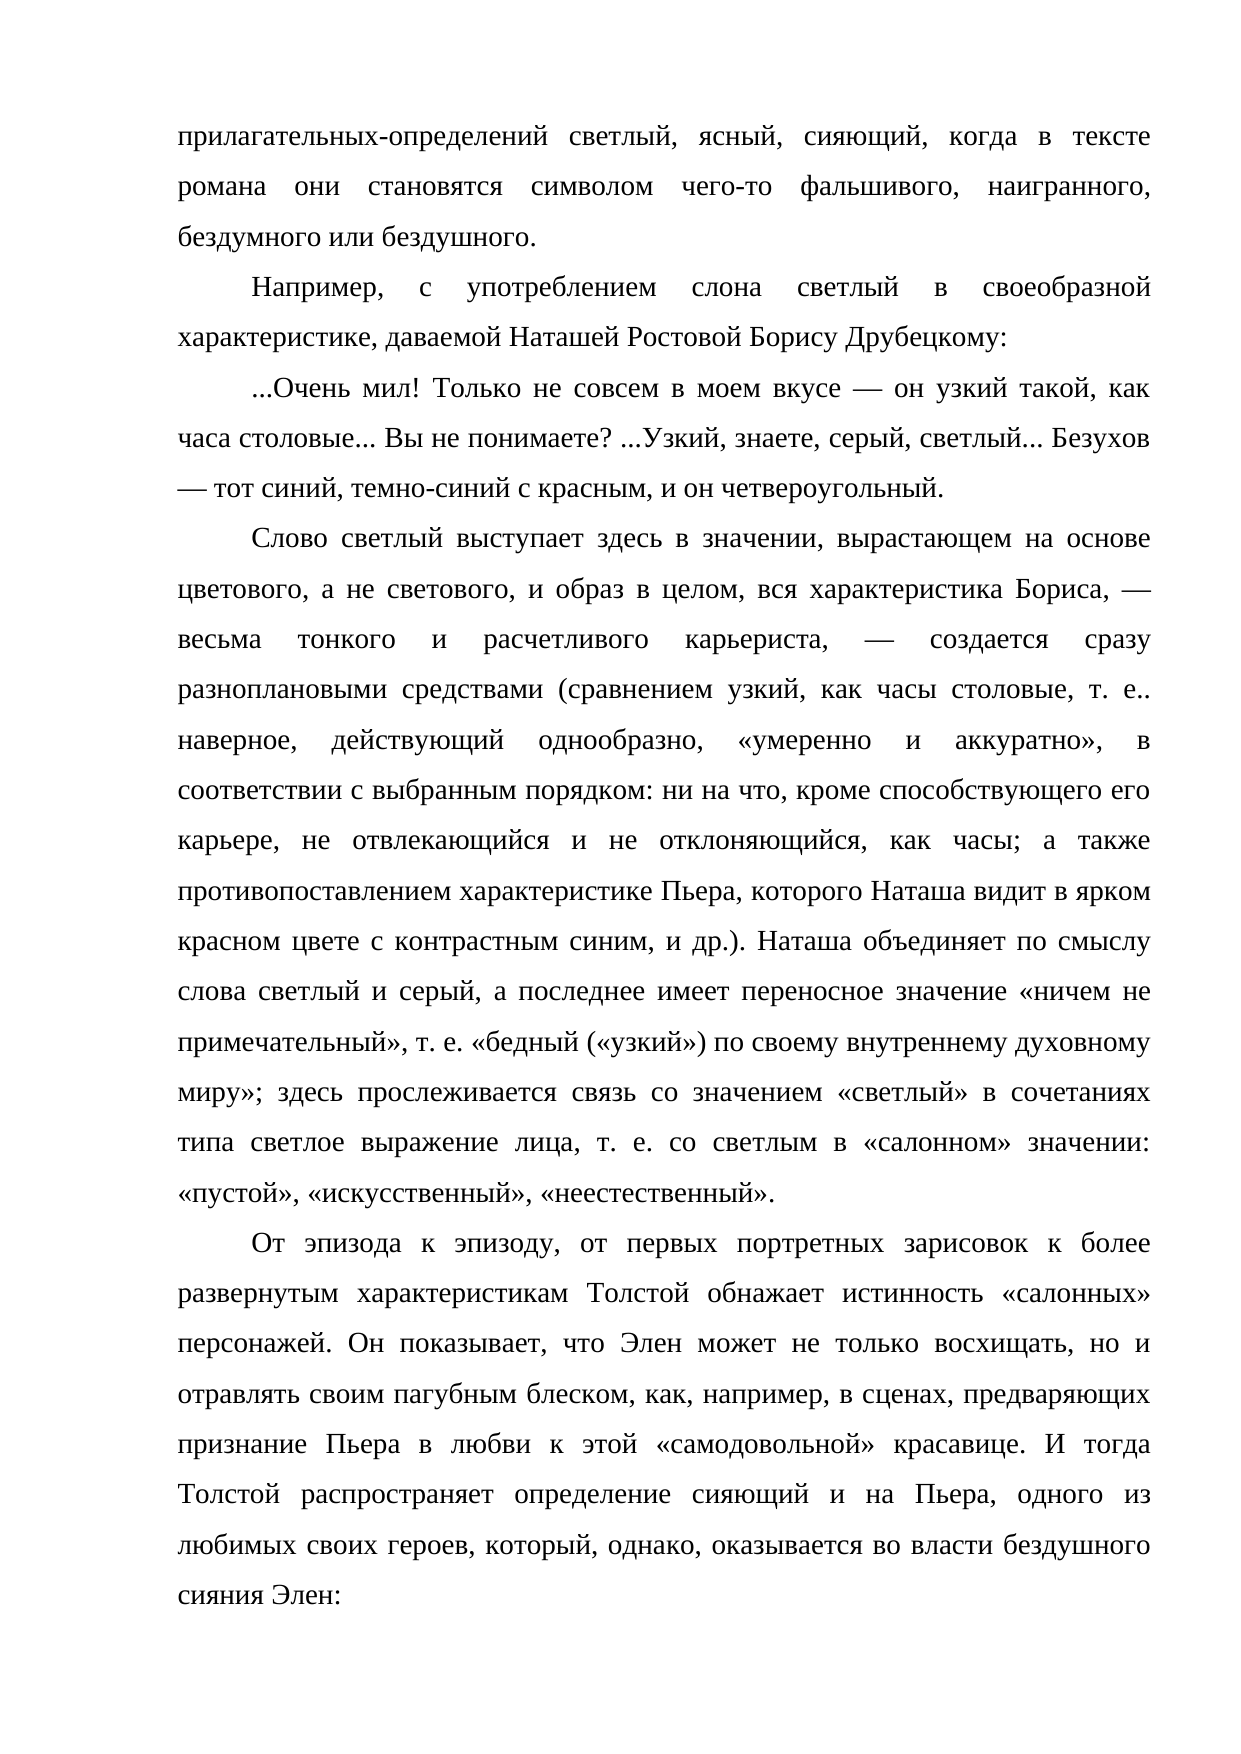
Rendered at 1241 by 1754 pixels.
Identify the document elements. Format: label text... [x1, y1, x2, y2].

text От эпизода к эпизоду, от первых портретных зарисовок к более развернутым характеристикам Толстой обнажает истинность «салонных» персонажей. Он показывает, что Элен может не только восхищать, но и отравлять своим пагубным блеском, как, например, в сценах, предваряющих признание Пьера в любви к этой «самодовольной» красавице. И тогда Толстой распространяет определение сияющий и на Пьера, одного из любимых своих героев, который, однако, оказывается во власти бездушного сияния Элен: [177, 1225, 1152, 1611]
text ...Очень мил! Только не совсем в моем вкусе — он узкий такой, как часа столовые... Вы не понимаете? ...Узкий, знаете, серый, светлый... Безухов — тот синий, темно-синий с красным, и он четвероугольный. [177, 370, 1152, 504]
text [177, 118, 1152, 252]
text Например, с употреблением слона светлый в своеобразной характеристике, даваемой Наташей Ростовой Борису Друбецкому: [177, 269, 1152, 353]
text Слово светлый выступает здесь в значении, вырастающем на основе цветового, а не светового, и образ в целом, вся характеристика Бориса, — весьма тонкого и расчетливого карьериста, — создается сразу разноплановыми средствами (сравнением узкий, как часы столовые, т. е.. наверное, действующий однообразно, «умеренно и аккуратно», в соответствии с выбранным порядком: ни на что, кроме способствующего его карьере, не отвлекающийся и не отклоняющийся, как часы; а также противопоставлением характеристике Пьера, которого Наташа видит в ярком красном цвете с контрастным синим, и др.). Наташа объединяет по смыслу слова светлый и серый, а последнее имеет переносное значение «ничем не примечательный», т. е. «бедный («узкий») по своему внутреннему духовному миру»; здесь прослеживается связь со значением «светлый» в сочетаниях типа светлое выражение лица, т. е. со светлым в «салонном» значении: «пустой», «искусственный», «неестественный». [177, 521, 1152, 1208]
